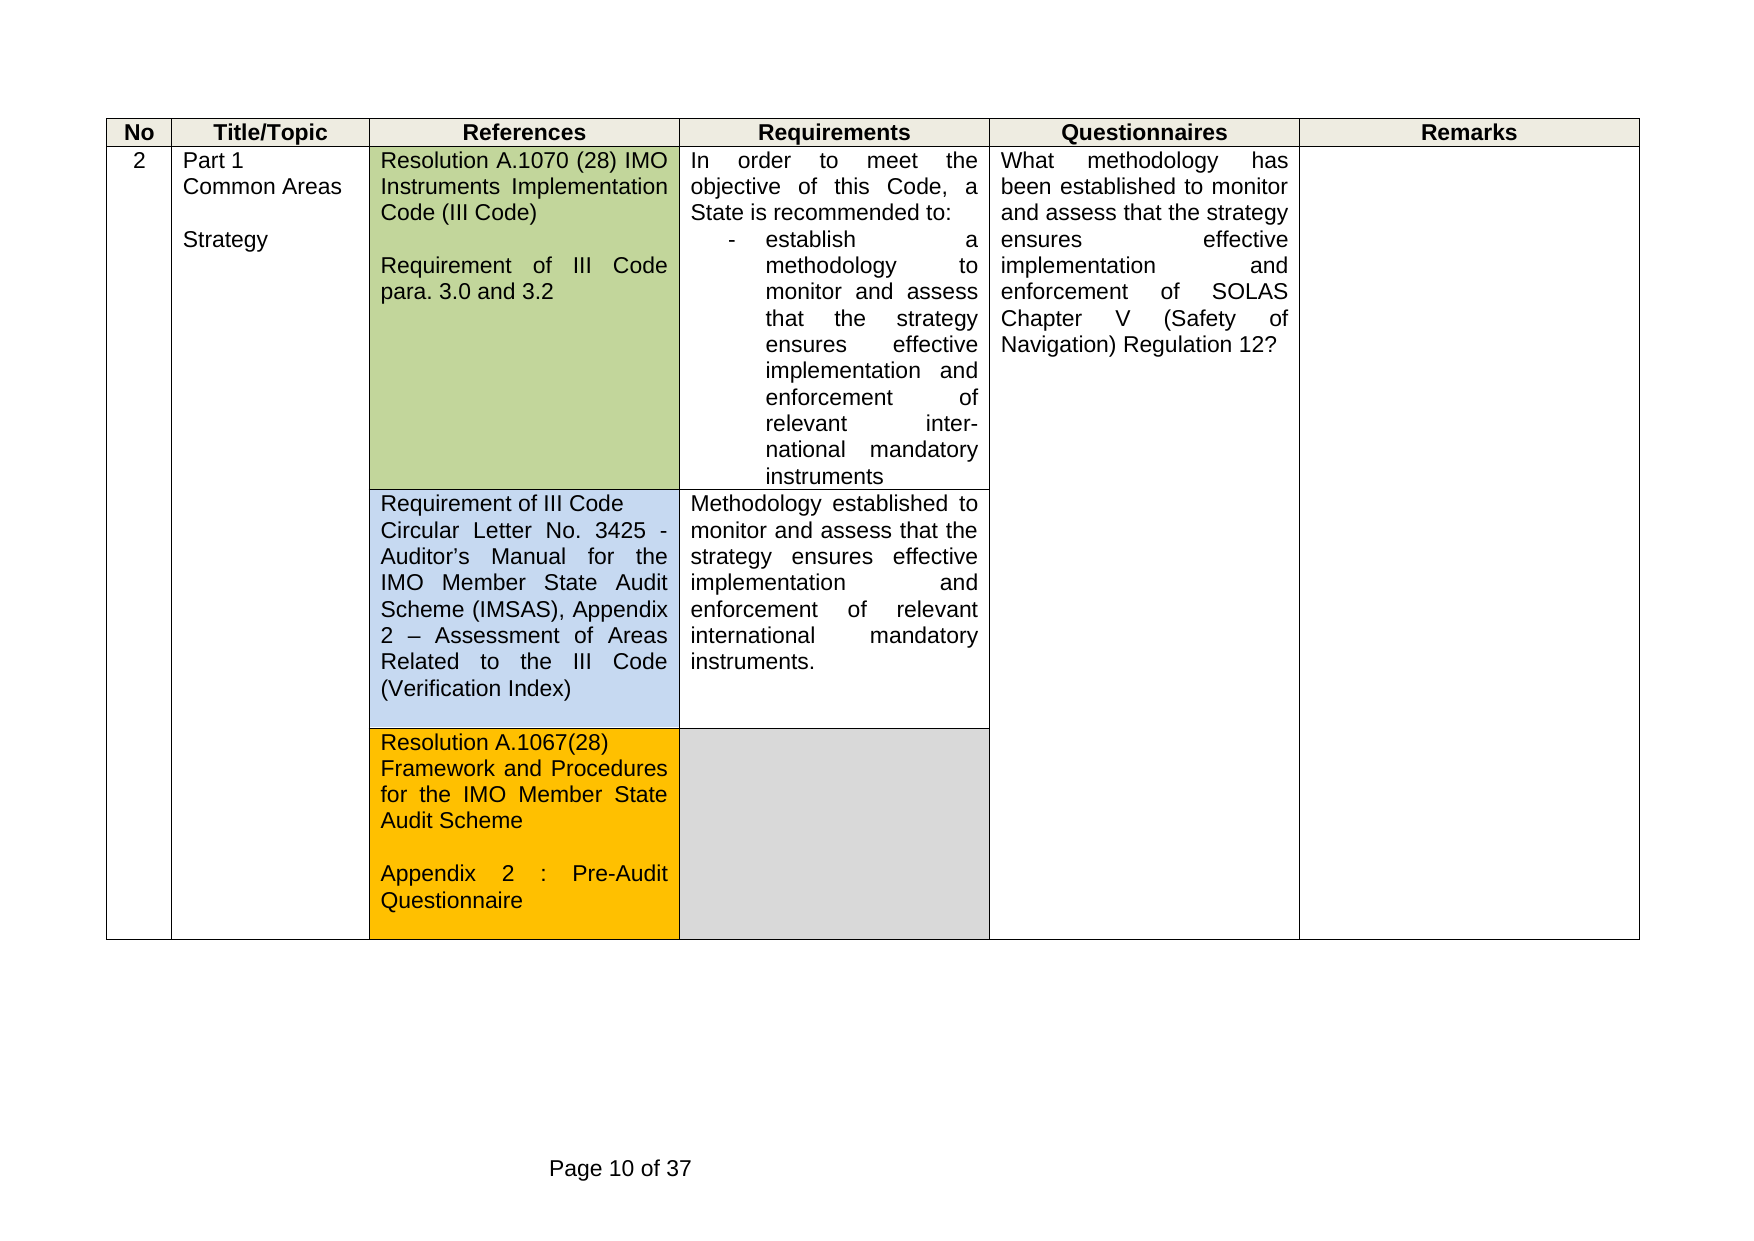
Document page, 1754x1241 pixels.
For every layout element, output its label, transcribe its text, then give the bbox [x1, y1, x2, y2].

table_header No [107, 119, 171, 146]
table_cell Methodology established to monitor and assess that the strategy ensures effective implementation and enforcement of relevant international mandatory instruments. [680, 490, 989, 727]
table_cell [1300, 147, 1639, 939]
table_cell In order to meet the objective of this Code, a State is recommended to: establish a methodology to monitor and assess that the strategy ensures effective implementation and enforcement of relevant inter-national mandatory instruments [680, 147, 989, 489]
table_cell 2 [107, 147, 171, 939]
table_cell Part 1 Common Areas Strategy [172, 147, 369, 939]
table_header Questionnaires [990, 119, 1299, 146]
table_cell Resolution A.1067(28) Framework and Procedures for the IMO Member State Audit Scheme Appendix 2 : Pre-Audit Questionnaire [370, 729, 679, 939]
table_cell What methodology has been established to monitor and assess that the strategy ensures effective implementation and enforcement of SOLAS Chapter V (Safety of Navigation) Regulation 12? [990, 147, 1299, 939]
table_cell Requirement of III Code Circular Letter No. 3425 - Auditor’s Manual for the IMO Member State Audit Scheme (IMSAS), Appendix 2 – Assessment of Areas Related to the III Code (Verification Index) [370, 490, 679, 727]
table_cell [680, 729, 989, 939]
table_cell Resolution A.1070 (28) IMO Instruments Implementation Code (III Code) Requirement of III Code para. 3.0 and 3.2 [370, 147, 679, 489]
table_header References [370, 119, 679, 146]
table_header Requirements [680, 119, 989, 146]
table_header Title/Topic [172, 119, 369, 146]
table_header Remarks [1300, 119, 1639, 146]
